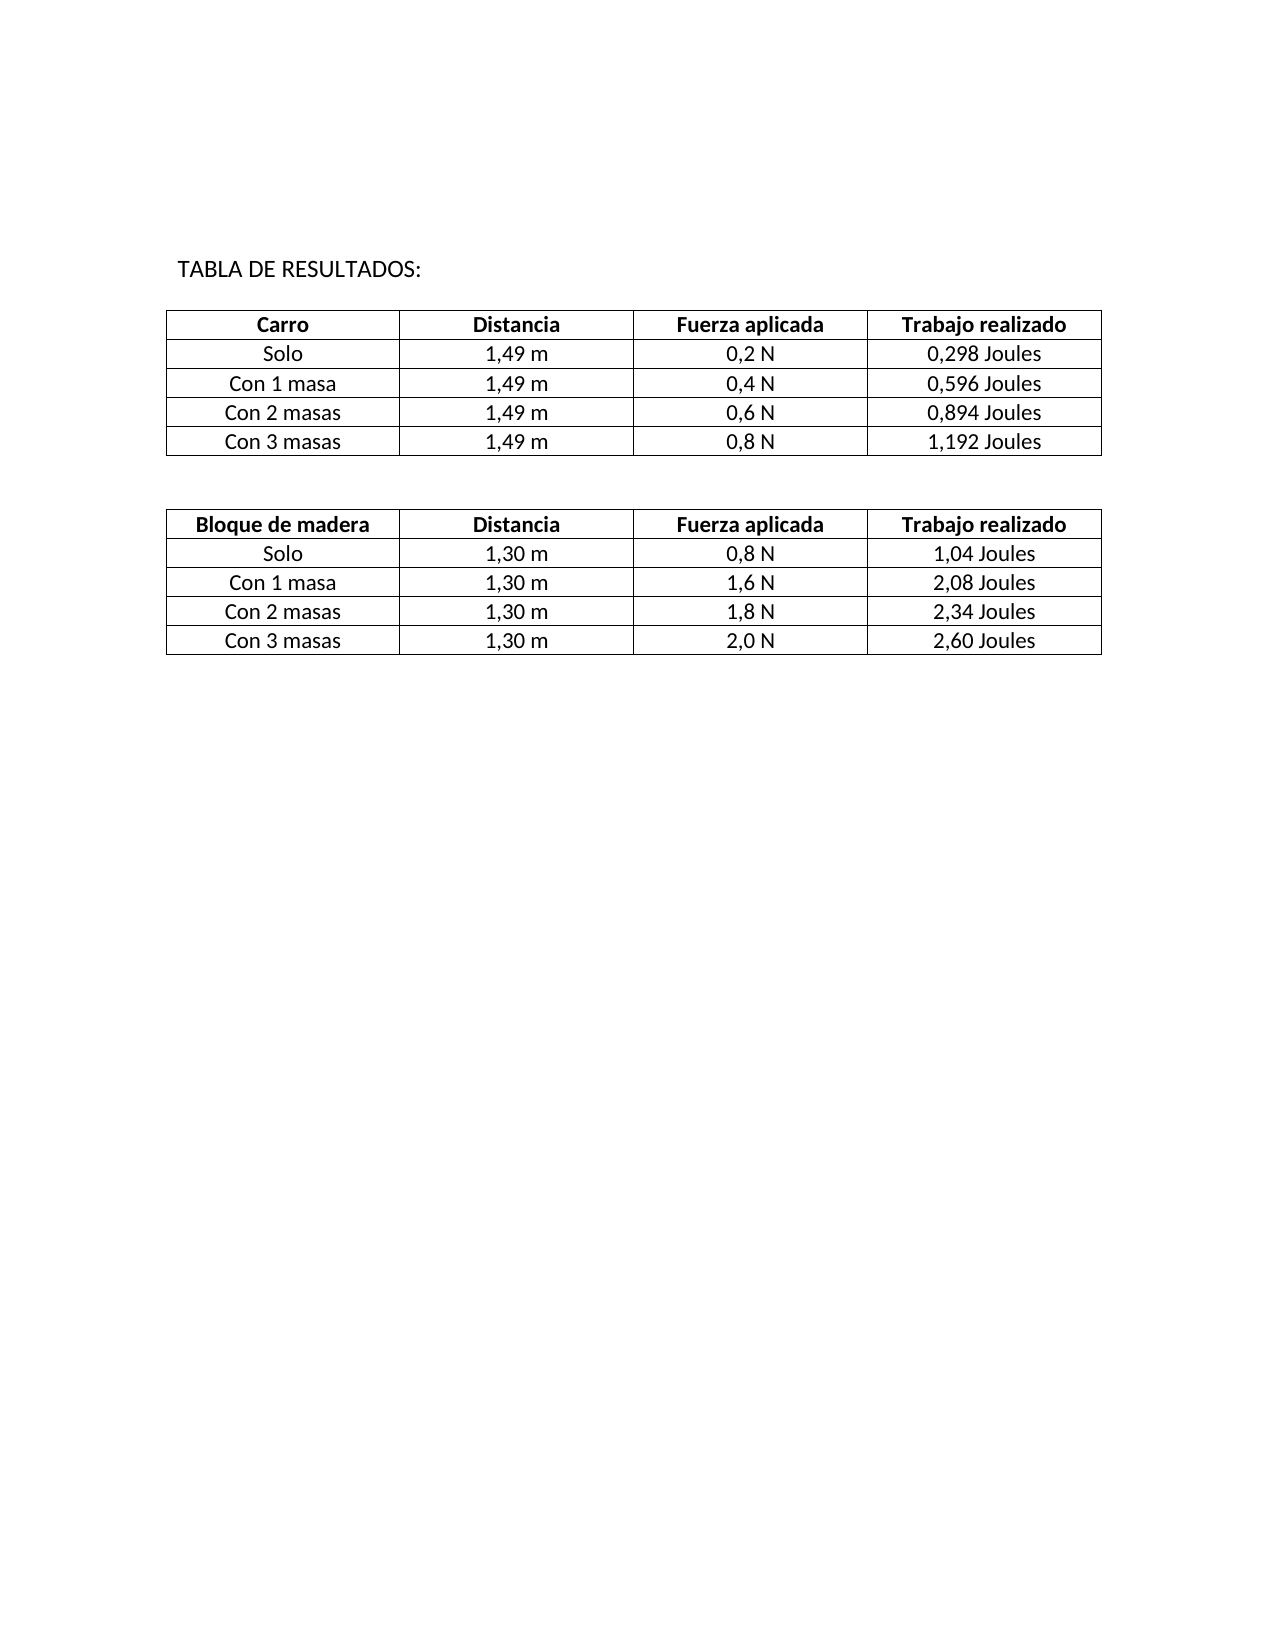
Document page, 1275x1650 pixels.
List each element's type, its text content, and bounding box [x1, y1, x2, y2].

table_header Distancia [400, 510, 633, 538]
table_cell 0,4 N [634, 369, 867, 397]
table_cell Con 2 masas [167, 398, 399, 426]
table_cell 0,298 Joules [868, 340, 1101, 368]
table_cell 2,0 N [634, 626, 867, 654]
table_cell 2,08 Joules [868, 568, 1101, 596]
table_cell 0,8 N [634, 427, 867, 455]
table_cell 1,8 N [634, 597, 867, 625]
table_cell 1,04 Joules [868, 539, 1101, 567]
table_header Bloque de madera [167, 510, 399, 538]
table_header Trabajo realizado [868, 311, 1101, 338]
table_header Distancia [400, 311, 633, 338]
table_cell Con 2 masas [167, 597, 399, 625]
table_cell 1,49 m [400, 340, 633, 368]
table_cell Solo [167, 539, 399, 567]
table_cell 1,49 m [400, 427, 633, 455]
table_cell Con 1 masa [167, 369, 399, 397]
table_header Carro [167, 311, 399, 338]
table_cell Solo [167, 340, 399, 368]
table_cell 1,49 m [400, 369, 633, 397]
table_cell 0,8 N [634, 539, 867, 567]
table_header Fuerza aplicada [634, 311, 867, 338]
table_cell 0,2 N [634, 340, 867, 368]
table_cell Con 1 masa [167, 568, 399, 596]
table_cell 2,60 Joules [868, 626, 1101, 654]
table_header Fuerza aplicada [634, 510, 867, 538]
text TABLA DE RESULTADOS: [177, 254, 1098, 284]
table_cell 1,30 m [400, 626, 633, 654]
table_cell 1,30 m [400, 568, 633, 596]
table_cell 1,49 m [400, 398, 633, 426]
table_cell 1,30 m [400, 539, 633, 567]
table_cell Con 3 masas [167, 626, 399, 654]
table_cell 1,30 m [400, 597, 633, 625]
table_header Trabajo realizado [868, 510, 1101, 538]
table_cell Con 3 masas [167, 427, 399, 455]
table_cell 0,894 Joules [868, 398, 1101, 426]
table_cell 0,596 Joules [868, 369, 1101, 397]
table_cell 0,6 N [634, 398, 867, 426]
table_cell 1,192 Joules [868, 427, 1101, 455]
table_cell 1,6 N [634, 568, 867, 596]
table_cell 2,34 Joules [868, 597, 1101, 625]
